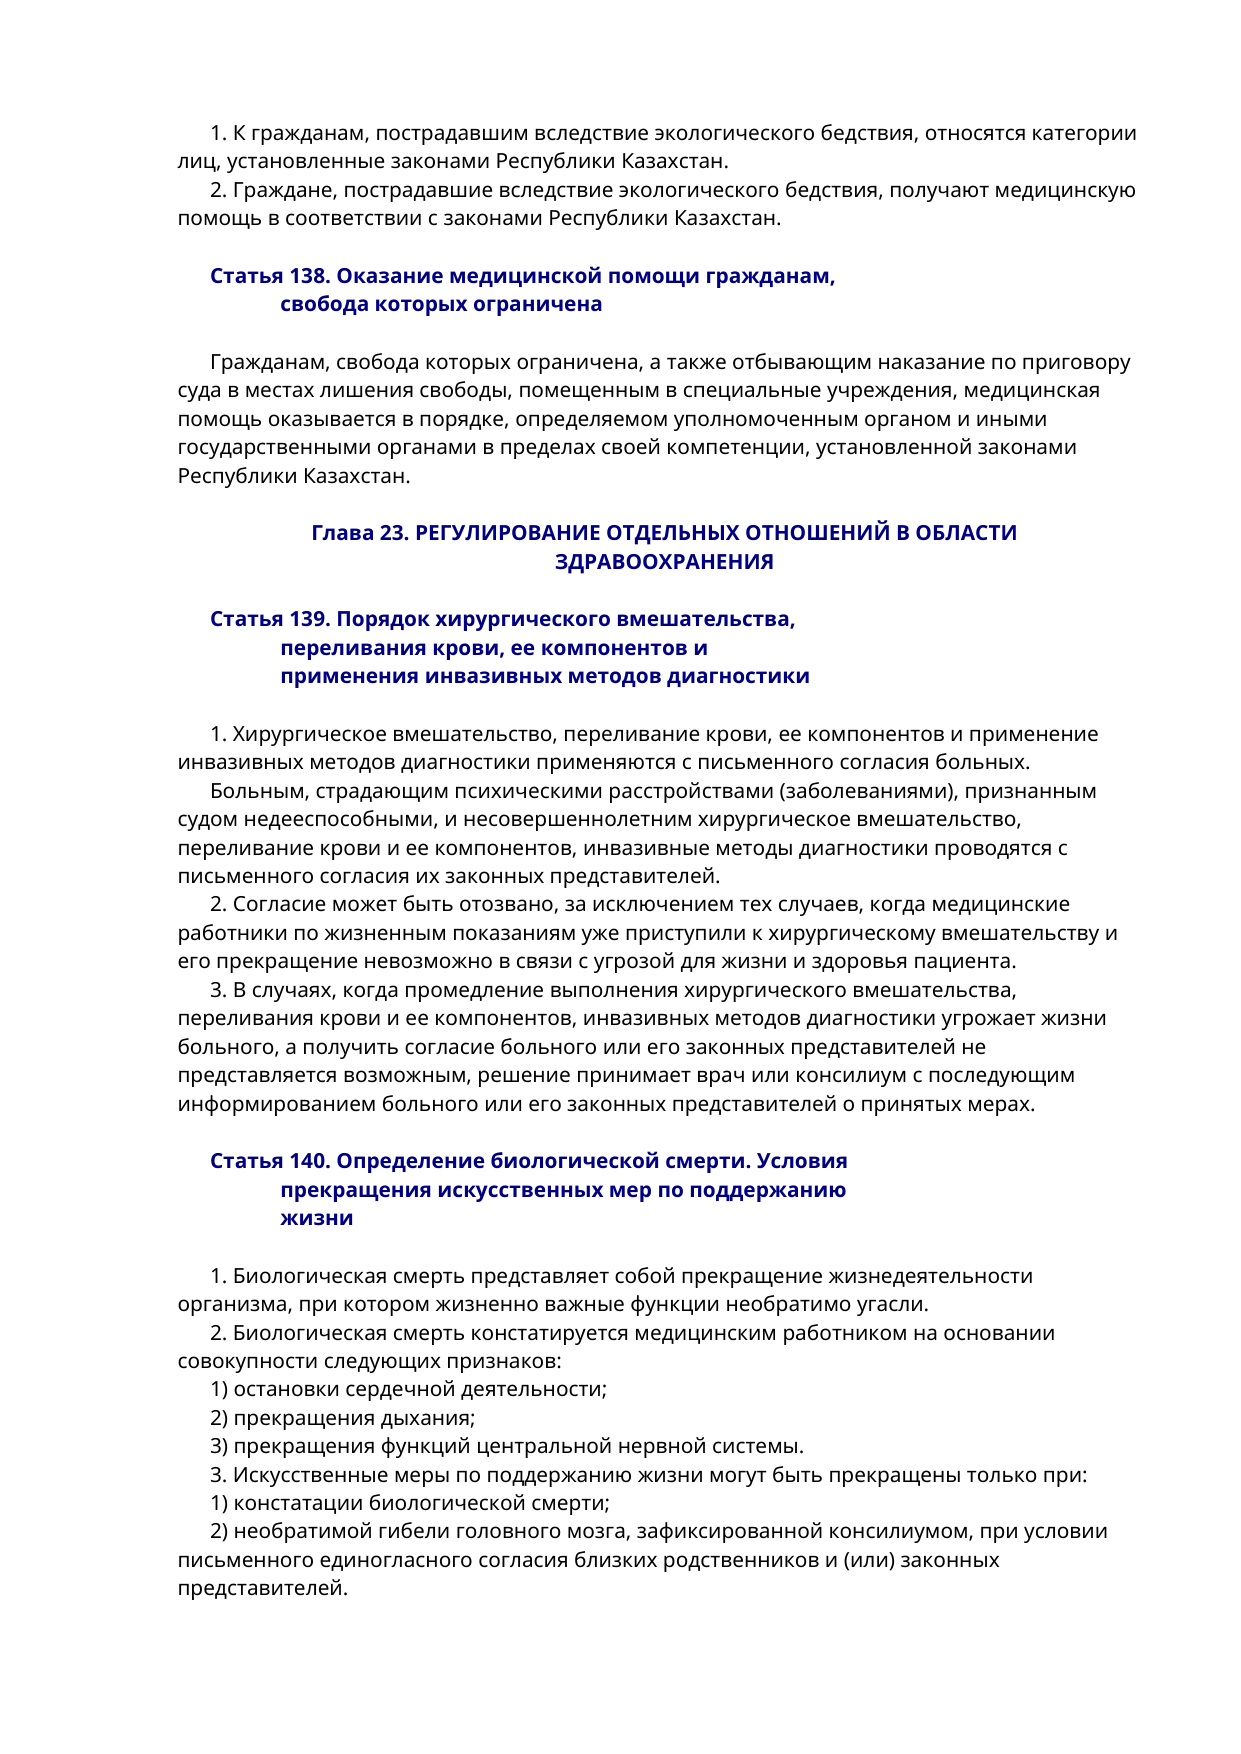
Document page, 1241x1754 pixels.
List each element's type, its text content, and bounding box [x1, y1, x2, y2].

text Статья 140. Определение биологической смерти. Условия прекращения искусственных мер по поддержанию жизни [177, 1146, 1152, 1232]
text 1. Биологическая смерть представляет собой прекращение жизнедеятельности организма, при котором жизненно важные функции необратимо угасли. 2. Биологическая смерть констатируется медицинским работником на основании совокупности следующих признаков: 1) остановки сердечной деятельности; 2) прекращения дыхания; 3) прекращения функций центральной нервной системы. 3. Искусственные меры по поддержанию жизни могут быть прекращены только при: 1) констатации биологической смерти; 2) необратимой гибели головного мозга, зафиксированной консилиумом, при условии письменного единогласного согласия близких родственников и (или) законных представителей. [177, 1261, 1152, 1602]
text 1. Хирургическое вмешательство, переливание крови, ее компонентов и применение инвазивных методов диагностики применяются с письменного согласия больных. Больным, страдающим психическими расстройствами (заболеваниями), признанным судом недееспособными, и несовершеннолетним хирургическое вмешательство, переливание крови и ее компонентов, инвазивные методы диагностики проводятся с письменного согласия их законных представителей. 2. Согласие может быть отозвано, за исключением тех случаев, когда медицинские работники по жизненным показаниям уже приступили к хирургическому вмешательству и его прекращение невозможно в связи с угрозой для жизни и здоровья пациента. 3. В случаях, когда промедление выполнения хирургического вмешательства, переливания крови и ее компонентов, инвазивных методов диагностики угрожает жизни больного, а получить согласие больного или его законных представителей не представляется возможным, решение принимает врач или консилиум с последующим информированием больного или его законных представителей о принятых мерах. [177, 719, 1152, 1117]
text 1. К гражданам, пострадавшим вследствие экологического бедствия, относятся категории лиц, установленные законами Республики Казахстан. 2. Граждане, пострадавшие вследствие экологического бедствия, получают медицинскую помощь в соответствии с законами Республики Казахстан. [177, 118, 1152, 232]
text Глава 23. РЕГУЛИРОВАНИЕ ОТДЕЛЬНЫХ ОТНОШЕНИЙ В ОБЛАСТИ ЗДРАВООХРАНЕНИЯ [177, 518, 1152, 575]
text Гражданам, свобода которых ограничена, а также отбывающим наказание по приговору суда в местах лишения свободы, помещенным в специальные учреждения, медицинская помощь оказывается в порядке, определяемом уполномоченным органом и иными государственными органами в пределах своей компетенции, установленной законами Республики Казахстан. [177, 347, 1152, 489]
text Статья 139. Порядок хирургического вмешательства, переливания крови, ее компонентов и применения инвазивных методов диагностики [177, 604, 1152, 690]
text Статья 138. Оказание медицинской помощи гражданам, свобода которых ограничена [177, 261, 1152, 318]
